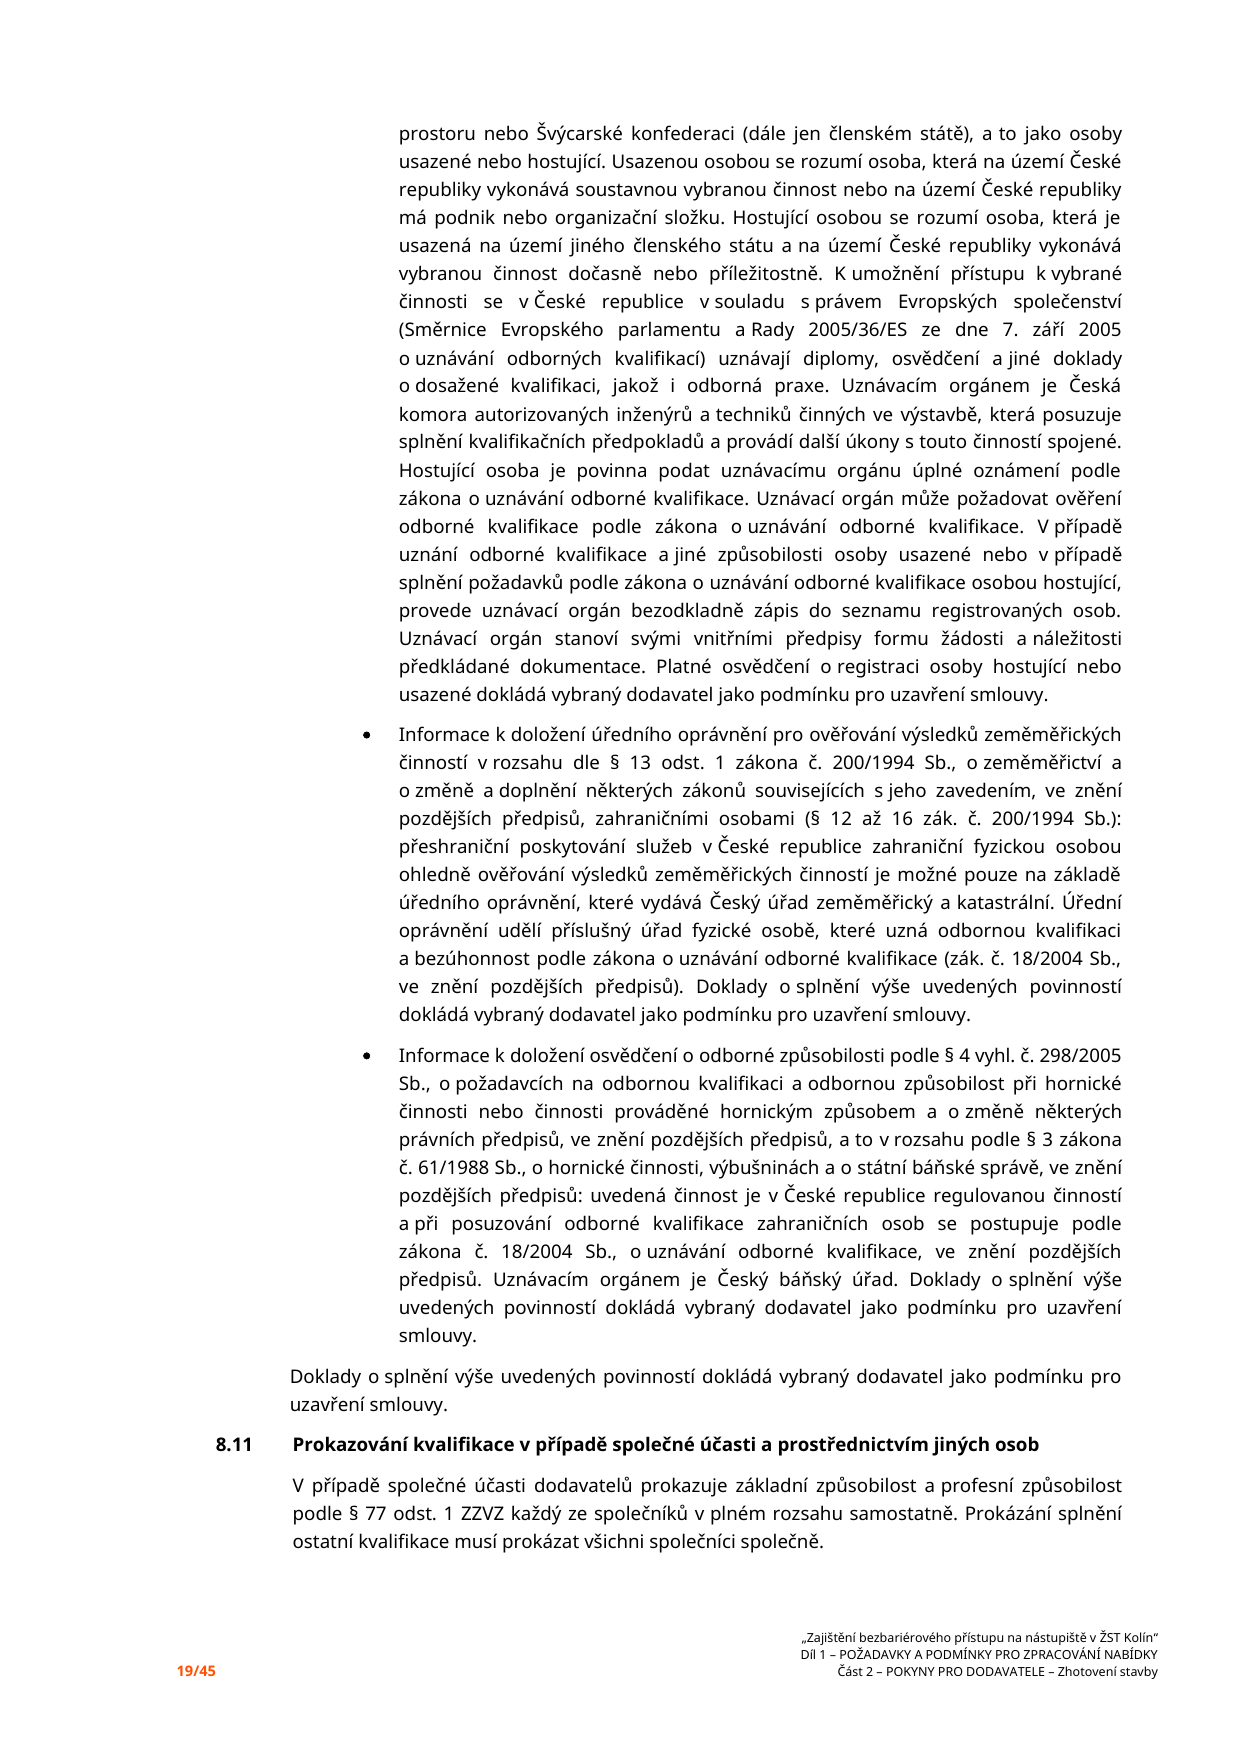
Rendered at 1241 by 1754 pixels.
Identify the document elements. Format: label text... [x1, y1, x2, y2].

text Informace k doložení osvědčení o odborné způsobilosti podle § 4 vyhl. č. 298/2005 Sb., o požadavcích na odbornou kvalifikaci a odbornou způsobilost při hornické činnosti nebo činnosti prováděné hornickým způsobem a o změně některých právních předpisů, ve znění pozdějších předpisů, a to v rozsahu podle § 3 zákona č. 61/1988 Sb., o hornické činnosti, výbušninách a o státní báňské správě, ve znění pozdějších předpisů: uvedená činnost je v České republice regulovanou činností a při posuzování odborné kvalifikace zahraničních osob se postupuje podle zákona č. 18/2004 Sb., o uznávání odborné kvalifikace, ve znění pozdějších předpisů. Uznávacím orgánem je Český báňský úřad. Doklady o splnění výše uvedených povinností dokládá vybraný dodavatel jako podmínku pro uzavření smlouvy. [363, 1042, 1122, 1348]
text V případě společné účasti dodavatelů prokazuje základní způsobilost a profesní způsobilost podle § 77 odst. 1 ZZVZ každý ze společníků v plném rozsahu samostatně. Prokázání splnění ostatní kvalifikace musí prokázat všichni společníci společně. [292, 1472, 1122, 1554]
list Doklady o splnění výše uvedených povinností dokládá vybraný dodavatel jako podmínku pro uzavření smlouvy. [289, 1363, 1122, 1417]
text Informace k doložení úředního oprávnění pro ověřování výsledků zeměměřických činností v rozsahu dle § 13 odst. 1 zákona č. 200/1994 Sb., o zeměměřictví a o změně a doplnění některých zákonů souvisejících s jeho zavedením, ve znění pozdějších předpisů, zahraničními osobami (§ 12 až 16 zák. č. 200/1994 Sb.): přeshraniční poskytování služeb v České republice zahraniční fyzickou osobou ohledně ověřování výsledků zeměměřických činností je možné pouze na základě úředního oprávnění, které vydává Český úřad zeměměřický a katastrální. Úřední oprávnění udělí příslušný úřad fyzické osobě, které uzná odbornou kvalifikaci a bezúhonnost podle zákona o uznávání odborné kvalifikace (zák. č. 18/2004 Sb., ve znění pozdějších předpisů). Doklady o splnění výše uvedených povinností dokládá vybraný dodavatel jako podmínku pro uzavření smlouvy. [363, 722, 1122, 1027]
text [363, 121, 1122, 707]
text Prokazování kvalifikace v případě společné účasti a prostřednictvím jiných osob [216, 1432, 1122, 1457]
